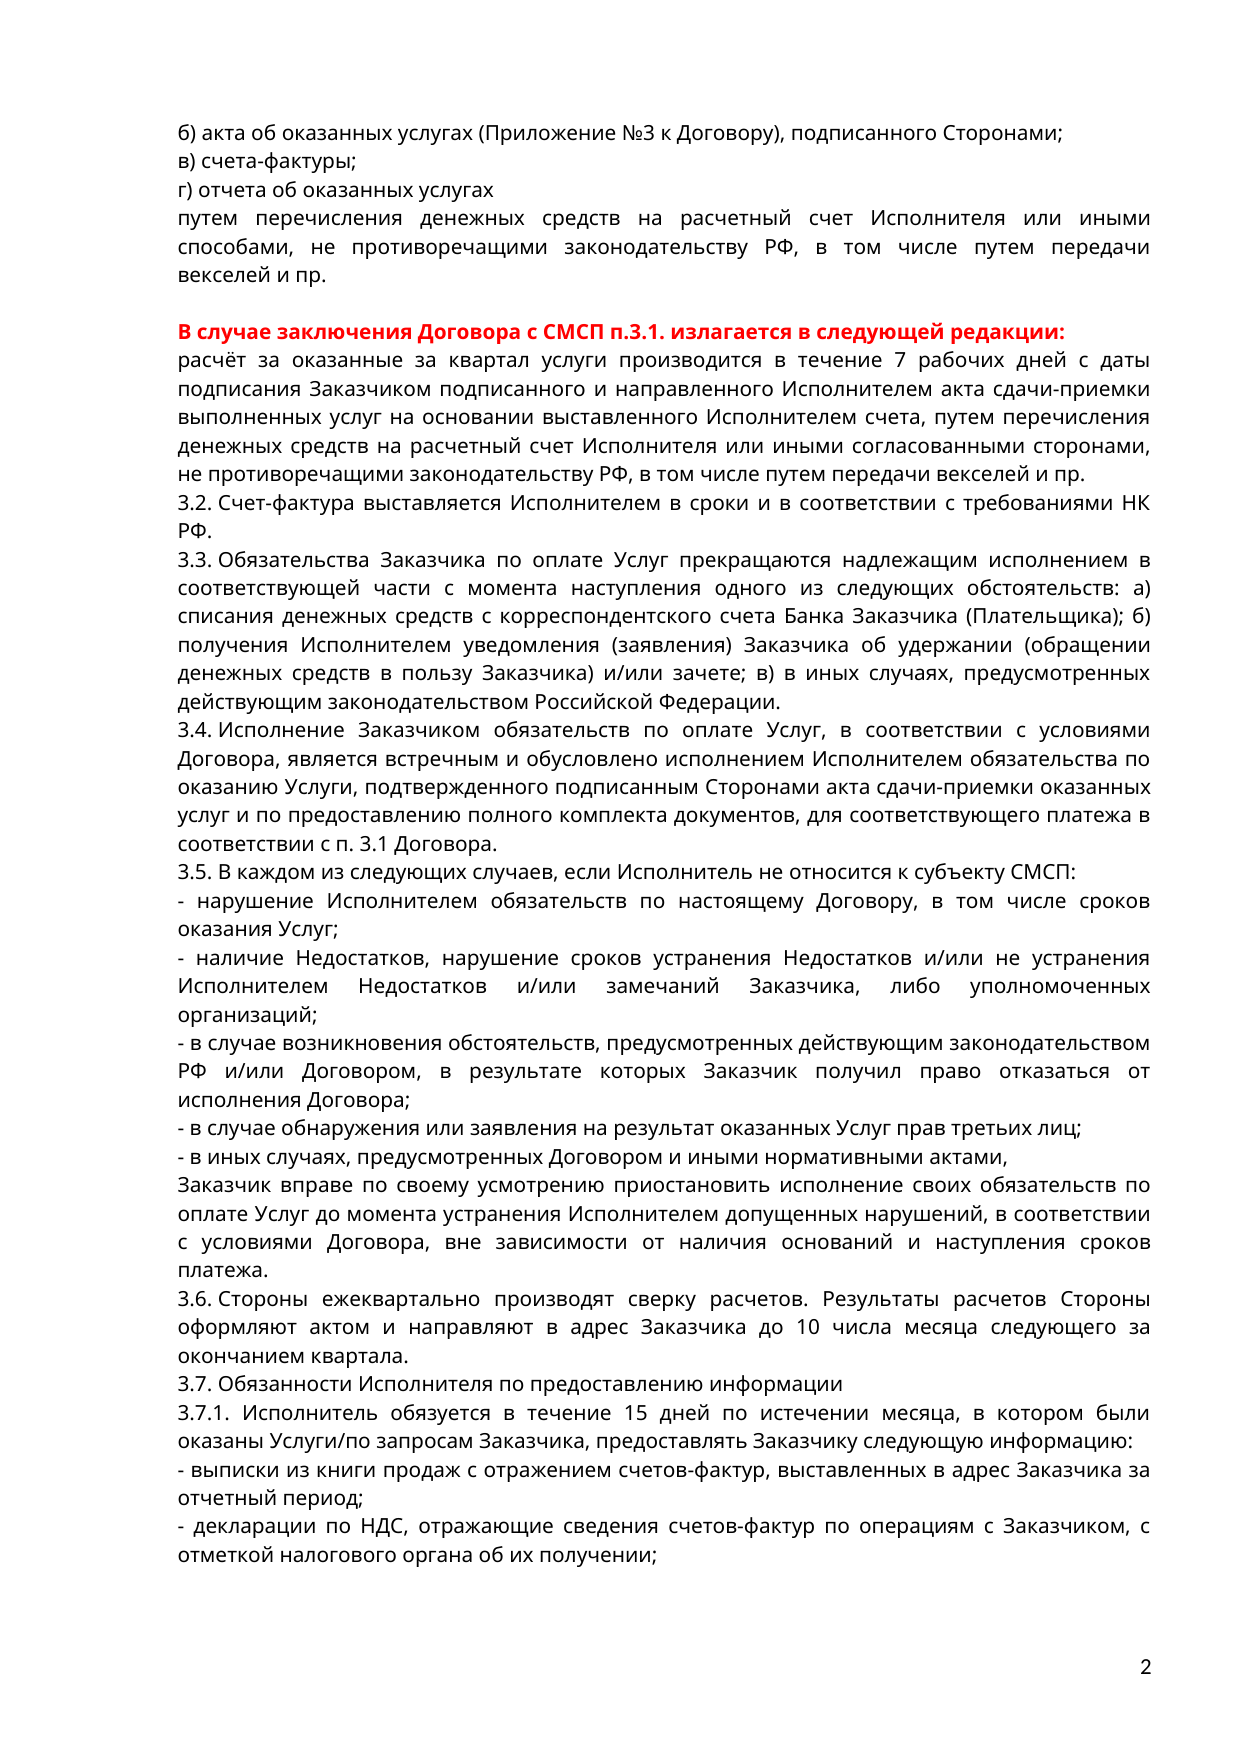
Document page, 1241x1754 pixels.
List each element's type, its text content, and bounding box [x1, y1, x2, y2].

list г) отчета об оказанных услугах [177, 175, 1152, 203]
text - в иных случаях, предусмотренных Договором и иными нормативными актами, [177, 1142, 1152, 1170]
list Исполнение Заказчиком обязательств по оплате Услуг, в соответствии с условиями Договора, является встречным и обусловлено исполнением Исполнителем обязательства по оказанию Услуги, подтвержденного подписанным Сторонами акта сдачи-приемки оказанных услуг и по предоставлению полного комплекта документов, для соответствующего платежа в соответствии с п. 3.1 Договора. [177, 715, 1152, 857]
list В случае заключения Договора с СМСП п.3.1. излагается в следующей редакции: [177, 317, 1152, 346]
text - в случае возникновения обстоятельств, предусмотренных действующим законодательством РФ и/или Договором, в результате которых Заказчик получил право отказаться от исполнения Договора; [177, 1028, 1152, 1113]
list Счет-фактура выставляется Исполнителем в сроки и в соответствии с требованиями НК РФ. [177, 488, 1152, 545]
list расчёт за оказанные за квартал услуги производится в течение 7 рабочих дней с даты подписания Заказчиком подписанного и направленного Исполнителем акта сдачи-приемки выполненных услуг на основании выставленного Исполнителем счета, путем перечисления денежных средств на расчетный счет Исполнителя или иными согласованными сторонами, не противоречащими законодательству РФ, в том числе путем передачи векселей и пр. [177, 346, 1152, 488]
list Стороны ежеквартально производят сверку расчетов. Результаты расчетов Стороны оформляют актом и направляют в адрес Заказчика до 10 числа месяца следующего за окончанием квартала. [177, 1284, 1152, 1369]
list В каждом из следующих случаев, если Исполнитель не относится к субъекту СМСП: [177, 857, 1152, 886]
text - нарушение Исполнителем обязательств по настоящему Договору, в том числе сроков оказания Услуг; [177, 886, 1152, 943]
list в) счета-фактуры; [177, 147, 1152, 175]
text - декларации по НДС, отражающие сведения счетов-фактур по операциям с Заказчиком, с отметкой налогового органа об их получении; [177, 1512, 1152, 1568]
list путем перечисления денежных средств на расчетный счет Исполнителя или иными способами, не противоречащими законодательству РФ, в том числе путем передачи векселей и пр. [177, 203, 1152, 289]
list Обязанности Исполнителя по предоставлению информации [177, 1369, 1152, 1398]
text - выписки из книги продаж с отражением счетов-фактур, выставленных в адрес Заказчика за отчетный период; [177, 1455, 1152, 1512]
text - наличие Недостатков, нарушение сроков устранения Недостатков и/или не устранения Исполнителем Недостатков и/или замечаний Заказчика, либо уполномоченных организаций; [177, 943, 1152, 1028]
list б) акта об оказанных услугах (Приложение №3 к Договору), подписанного Сторонами; [177, 118, 1152, 147]
text - в случае обнаружения или заявления на результат оказанных Услуг прав третьих лиц; [177, 1113, 1152, 1142]
text 3.7.1. Исполнитель обязуется в течение 15 дней по истечении месяца, в котором были оказаны Услуги/по запросам Заказчика, предоставлять Заказчику следующую информацию: [177, 1398, 1152, 1455]
list Обязательства Заказчика по оплате Услуг прекращаются надлежащим исполнением в соответствующей части с момента наступления одного из следующих обстоятельств: а) списания денежных средств с корреспондентского счета Банка Заказчика (Плательщика); б) получения Исполнителем уведомления (заявления) Заказчика об удержании (обращении денежных средств в пользу Заказчика) и/или зачете; в) в иных случаях, предусмотренных действующим законодательством Российской Федерации. [177, 545, 1152, 715]
text Заказчик вправе по своему усмотрению приостановить исполнение своих обязательств по оплате Услуг до момента устранения Исполнителем допущенных нарушений, в соответствии с условиями Договора, вне зависимости от наличия оснований и наступления сроков платежа. [177, 1170, 1152, 1284]
